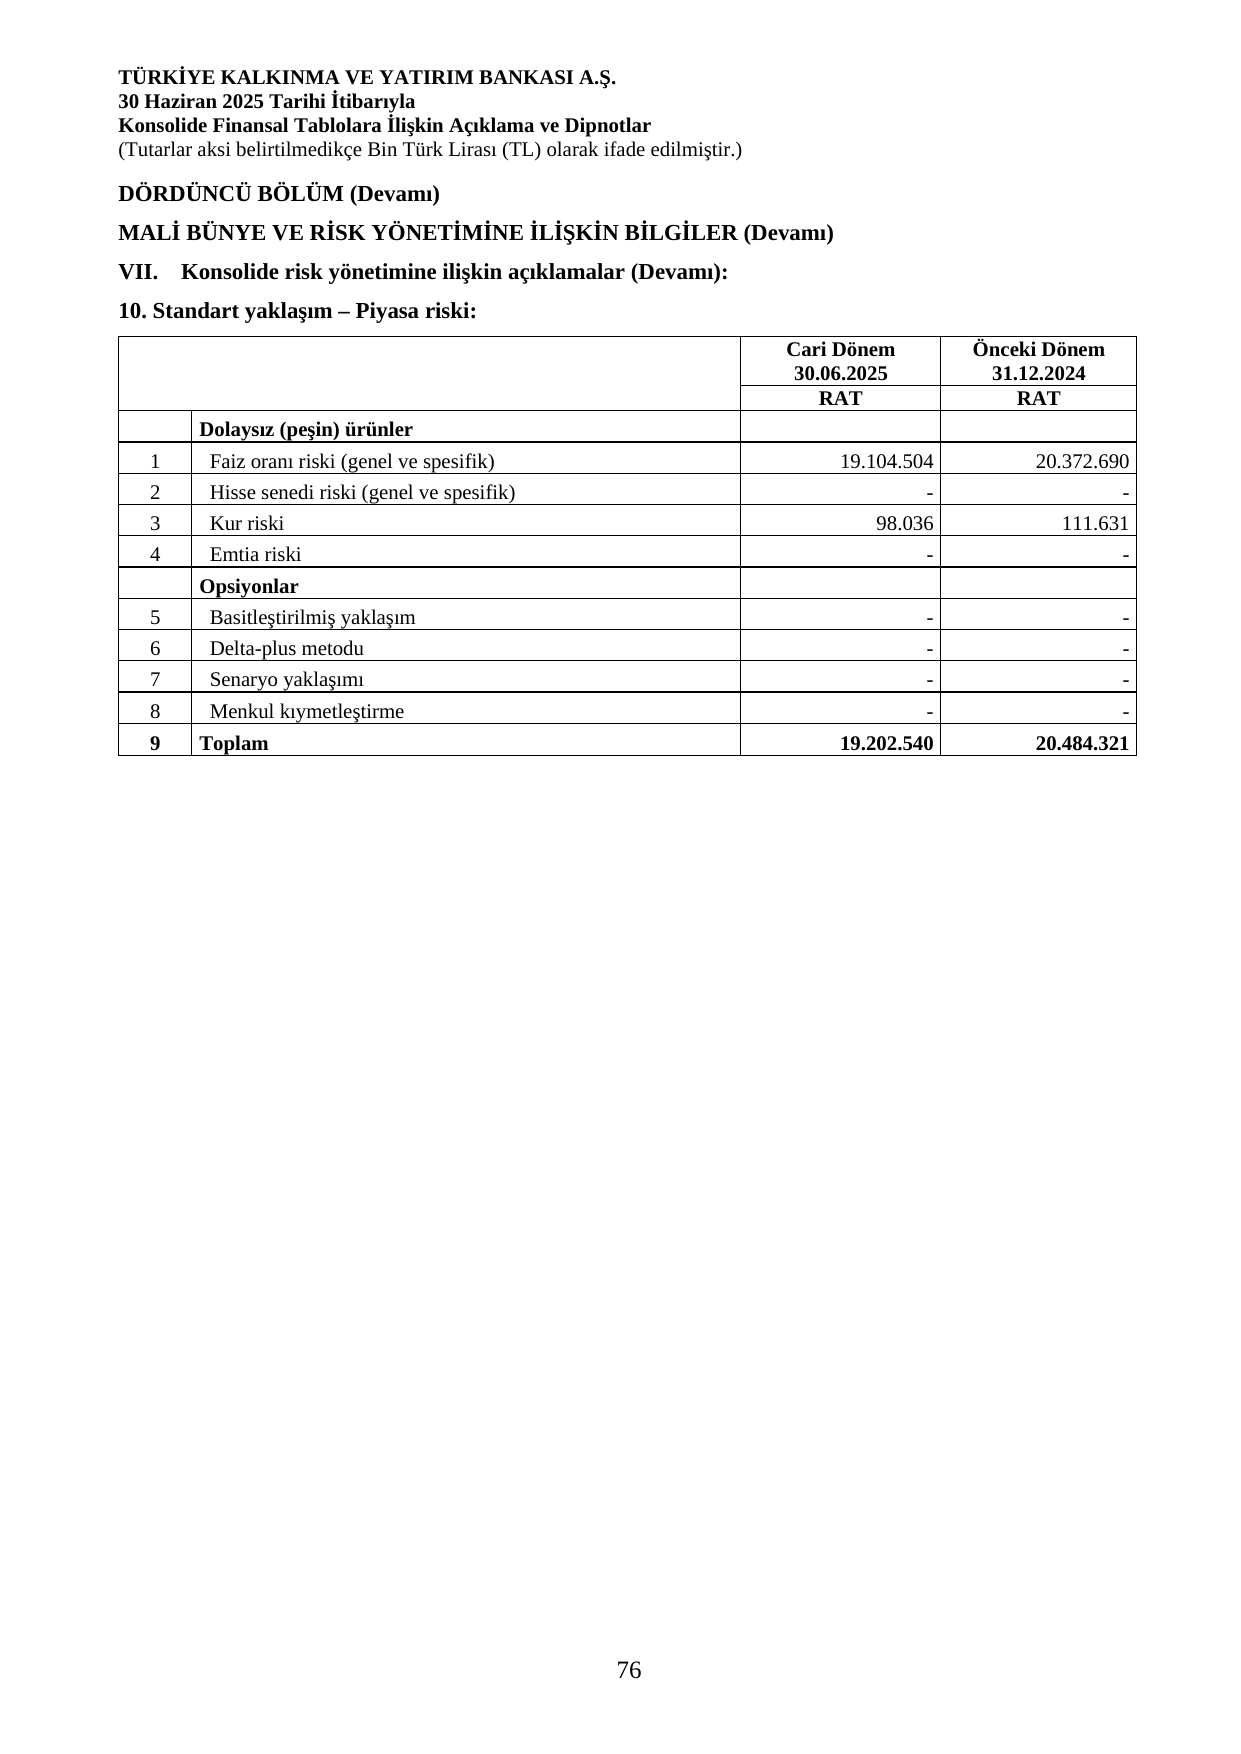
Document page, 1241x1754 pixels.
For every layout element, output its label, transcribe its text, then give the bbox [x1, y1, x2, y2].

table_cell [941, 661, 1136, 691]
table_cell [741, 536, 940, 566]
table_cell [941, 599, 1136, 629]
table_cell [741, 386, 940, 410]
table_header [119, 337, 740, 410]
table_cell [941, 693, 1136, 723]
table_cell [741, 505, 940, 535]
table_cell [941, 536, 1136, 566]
text 10. Standart yaklaşım – Piyasa riski: [118, 297, 1140, 323]
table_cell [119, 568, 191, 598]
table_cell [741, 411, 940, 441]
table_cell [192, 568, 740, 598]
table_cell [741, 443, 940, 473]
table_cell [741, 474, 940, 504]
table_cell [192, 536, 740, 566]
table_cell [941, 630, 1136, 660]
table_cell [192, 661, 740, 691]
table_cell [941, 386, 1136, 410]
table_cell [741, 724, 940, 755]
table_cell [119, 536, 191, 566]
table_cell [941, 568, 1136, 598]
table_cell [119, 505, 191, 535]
text VII. Konsolide risk yönetimine ilişkin açıklamalar (Devamı): [118, 258, 1140, 284]
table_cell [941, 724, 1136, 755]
list DÖRDÜNCÜ BÖLÜM (Devamı) [118, 180, 1140, 207]
list MALİ BÜNYE VE RİSK YÖNETİMİNE İLİŞKİN BİLGİLER (Devamı) [118, 219, 1140, 246]
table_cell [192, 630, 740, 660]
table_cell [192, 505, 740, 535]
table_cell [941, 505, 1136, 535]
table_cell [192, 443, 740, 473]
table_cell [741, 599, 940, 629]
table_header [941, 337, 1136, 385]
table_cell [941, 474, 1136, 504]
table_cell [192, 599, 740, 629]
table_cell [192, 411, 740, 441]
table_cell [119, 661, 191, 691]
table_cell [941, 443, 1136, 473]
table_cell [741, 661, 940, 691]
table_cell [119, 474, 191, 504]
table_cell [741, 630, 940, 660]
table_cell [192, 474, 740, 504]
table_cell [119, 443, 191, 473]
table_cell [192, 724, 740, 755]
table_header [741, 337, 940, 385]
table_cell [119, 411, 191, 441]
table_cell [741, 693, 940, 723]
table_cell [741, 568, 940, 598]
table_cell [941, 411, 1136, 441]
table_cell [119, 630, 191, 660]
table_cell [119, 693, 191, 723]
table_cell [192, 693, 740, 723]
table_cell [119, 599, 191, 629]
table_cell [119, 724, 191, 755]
